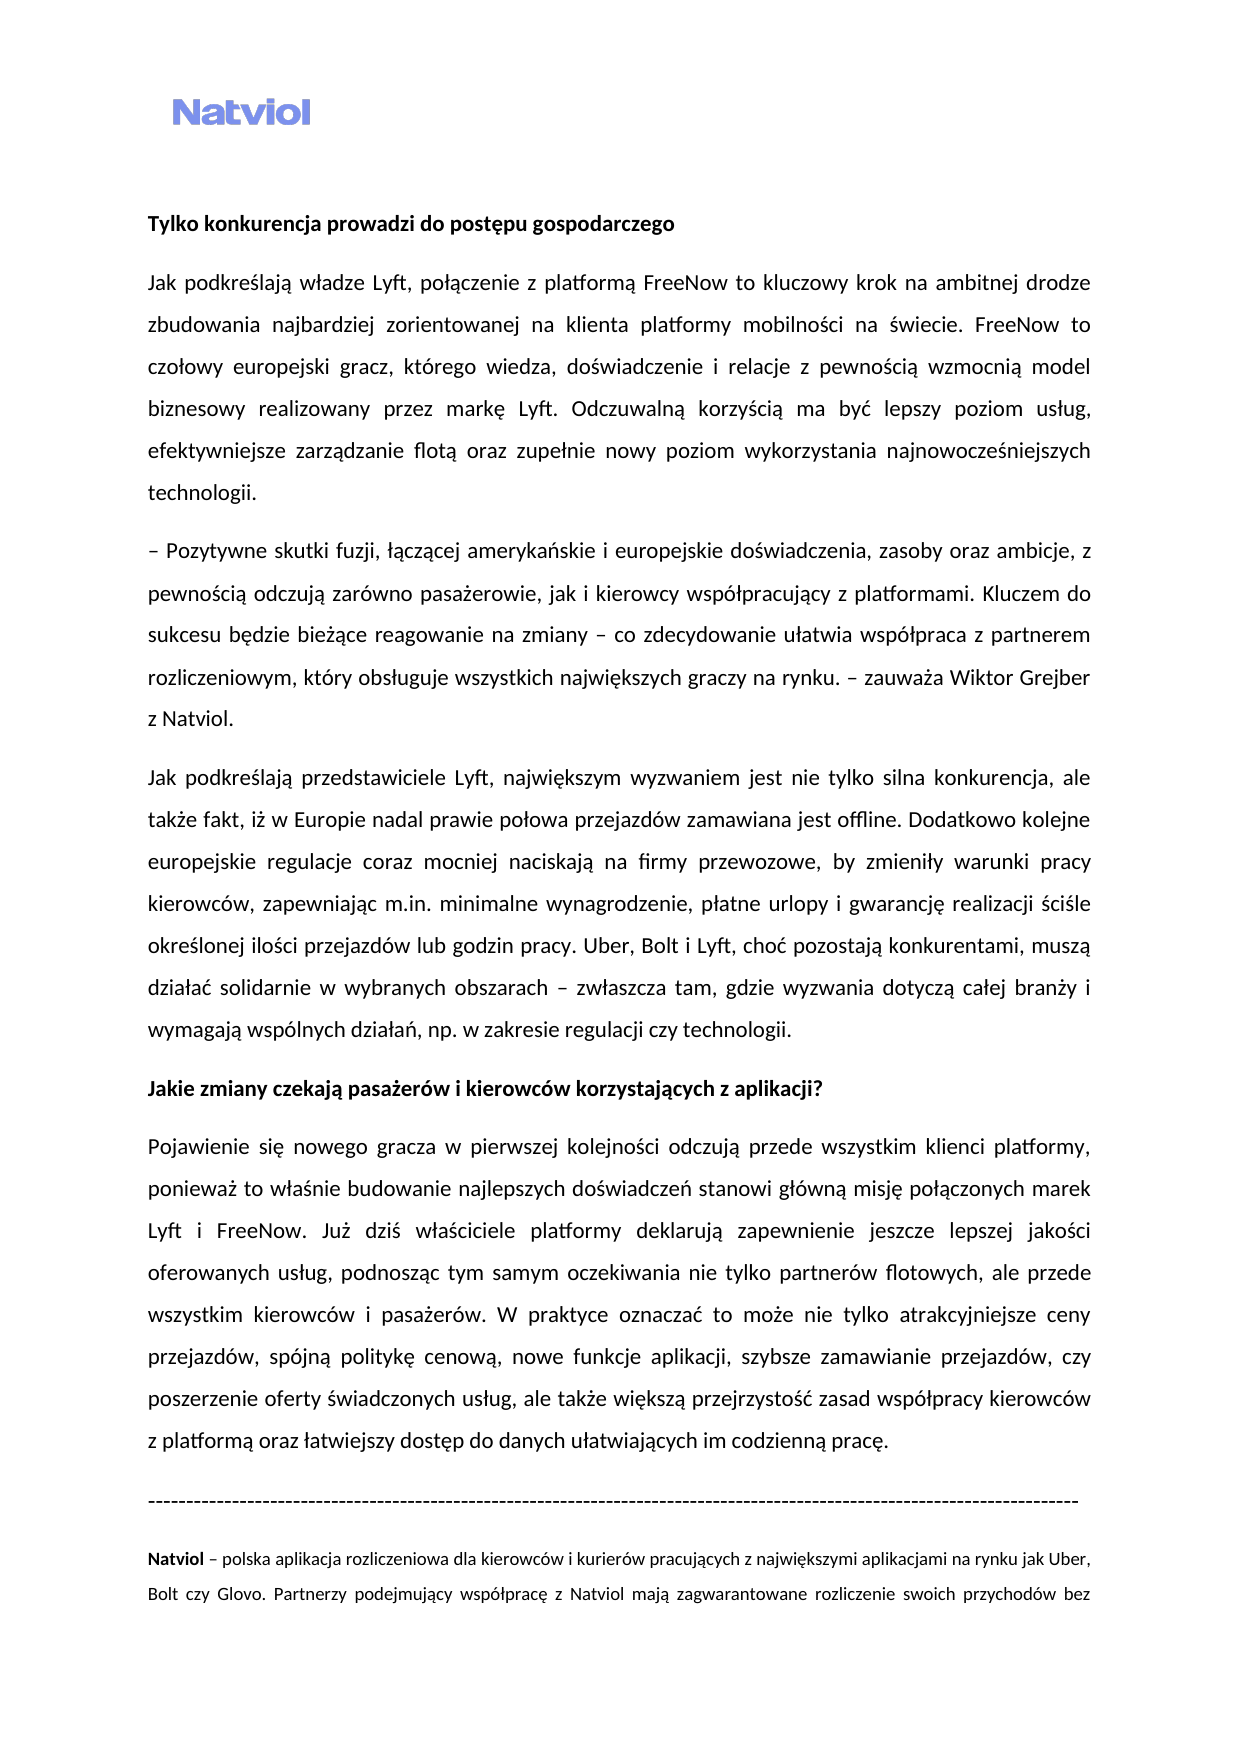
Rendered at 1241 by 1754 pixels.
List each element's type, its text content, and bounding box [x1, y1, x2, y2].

text Tylko konkurencja prowadzi do postępu gospodarczego [148, 209, 1093, 237]
text – Pozytywne skutki fuzji, łączącej amerykańskie i europejskie doświadczenia, zasoby oraz ambicje, z pewnością odczują zarówno pasażerowie, jak i kierowcy współpracujący z platformami. Kluczem do sukcesu będzie bieżące reagowanie na zmiany – co zdecydowanie ułatwia współpraca z partnerem rozliczeniowym, który obsługuje wszystkich największych graczy na rynku. – zauważa Wiktor Grejber z Natviol. [148, 537, 1093, 733]
text Jak podkreślają władze Lyft, połączenie z platformą FreeNow to kluczowy krok na ambitnej drodze zbudowania najbardziej zorientowanej na klienta platformy mobilności na świecie. FreeNow to czołowy europejski gracz, którego wiedza, doświadczenie i relacje z pewnością wzmocnią model biznesowy realizowany przez markę Lyft. Odczuwalną korzyścią ma być lepszy poziom usług, efektywniejsze zarządzanie flotą oraz zupełnie nowy poziom wykorzystania najnowocześniejszych technologii. [148, 268, 1093, 506]
text Jak podkreślają przedstawiciele Lyft, największym wyzwaniem jest nie tylko silna konkurencja, ale także fakt, iż w Europie nadal prawie połowa przejazdów zamawiana jest offline. Dodatkowo kolejne europejskie regulacje coraz mocniej naciskają na firmy przewozowe, by zmieniły warunki pracy kierowców, zapewniając m.in. minimalne wynagrodzenie, płatne urlopy i gwarancję realizacji ściśle określonej ilości przejazdów lub godzin pracy. Uber, Bolt i Lyft, choć pozostają konkurentami, muszą działać solidarnie w wybranych obszarach – zwłaszcza tam, gdzie wyzwania dotyczą całej branży i wymagają wspólnych działań, np. w zakresie regulacji czy technologii. [148, 763, 1093, 1043]
text Pojawienie się nowego gracza w pierwszej kolejności odczują przede wszystkim klienci platformy, ponieważ to właśnie budowanie najlepszych doświadczeń stanowi główną misję połączonych marek Lyft i FreeNow. Już dziś właściciele platformy deklarują zapewnienie jeszcze lepszej jakości oferowanych usług, podnosząc tym samym oczekiwania nie tylko partnerów flotowych, ale przede wszystkim kierowców i pasażerów. W praktyce oznaczać to może nie tylko atrakcyjniejsze ceny przejazdów, spójną politykę cenową, nowe funkcje aplikacji, szybsze zamawianie przejazdów, czy poszerzenie oferty świadczonych usług, ale także większą przejrzystość zasad współpracy kierowców z platformą oraz łatwiejszy dostęp do danych ułatwiających im codzienną pracę. [148, 1132, 1093, 1454]
text Jakie zmiany czekają pasażerów i kierowców korzystających z aplikacji? [148, 1074, 1093, 1102]
picture [147, 73, 336, 151]
text -------------------------------------------------------------------------------------------------------------------------- [148, 1485, 1093, 1515]
